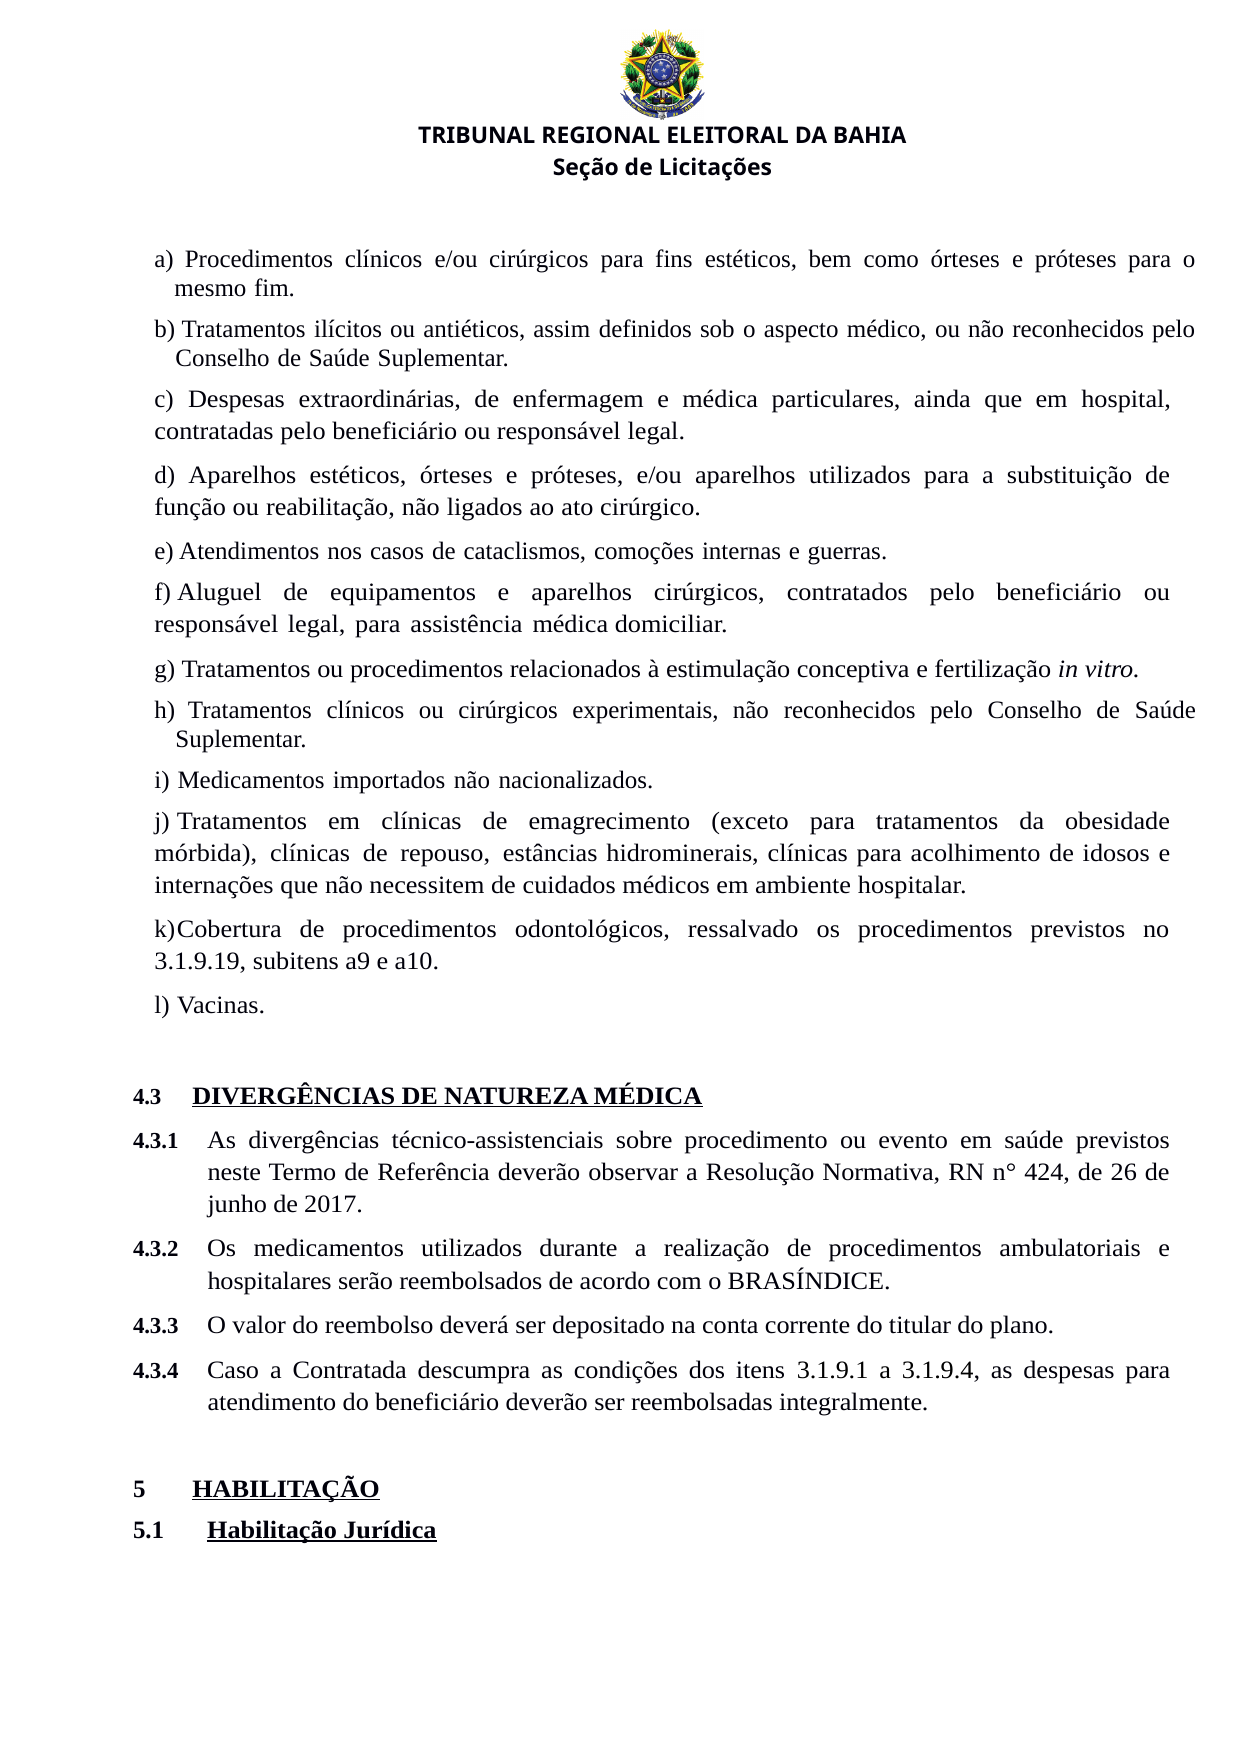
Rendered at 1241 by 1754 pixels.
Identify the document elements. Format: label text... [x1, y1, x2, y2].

list Tratamentos ou procedimentos relacionados à estimulação conceptiva e fertilização in vitro. [154, 654, 1196, 682]
list Atendimentos nos casos de cataclismos, comoções internas e guerras. [154, 536, 1196, 565]
list Tratamentos em clínicas de emagrecimento (exceto para tratamentos da obesidade mórbida), clínicas de repouso, estâncias hidrominerais, clínicas para acolhimento de idosos e internações que não necessitem de cuidados médicos em ambiente hospitalar. [154, 806, 1170, 899]
list Habilitação Jurídica [133, 1515, 1196, 1544]
list Aluguel de equipamentos e aparelhos cirúrgicos, contratados pelo beneficiário ou responsável legal, para assistência médica domiciliar. [154, 577, 1170, 638]
list O valor do reembolso deverá ser depositado na conta corrente do titular do plano. [133, 1310, 1171, 1339]
list Procedimentos clínicos e/ou cirúrgicos para fins estéticos, bem como órteses e próteses para o mesmo fim. [154, 244, 1196, 302]
list Vacinas. [154, 991, 1170, 1019]
list As divergências técnico-assistenciais sobre procedimento ou evento em saúde previstos neste Termo de Referência deverão observar a Resolução Normativa, RN n° 424, de 26 de junho de 2017. [133, 1125, 1171, 1218]
list Cobertura de procedimentos odontológicos, ressalvado os procedimentos previstos no 3.1.9.19, subitens a9 e a10. [154, 914, 1170, 975]
list Aparelhos estéticos, órteses e próteses, e/ou aparelhos utilizados para a substituição de função ou reabilitação, não ligados ao ato cirúrgico. [154, 461, 1171, 521]
list Tratamentos clínicos ou cirúrgicos experimentais, não reconhecidos pelo Conselho de Saúde Suplementar. [154, 695, 1196, 752]
list Caso a Contratada descumpra as condições dos itens 3.1.9.1 a 3.1.9.4, as despesas para atendimento do beneficiário deverão ser reembolsadas integralmente. [133, 1355, 1171, 1416]
list HABILITAÇÃO [133, 1474, 1196, 1503]
list Tratamentos ilícitos ou antiéticos, assim definidos sob o aspecto médico, ou não reconhecidos pelo Conselho de Saúde Suplementar. [154, 314, 1196, 372]
list Despesas extraordinárias, de enfermagem e médica particulares, ainda que em hospital, contratadas pelo beneficiário ou responsável legal. [154, 384, 1171, 445]
list Os medicamentos utilizados durante a realização de procedimentos ambulatoriais e hospitalares serão reembolsados de acordo com o BRASÍNDICE. [133, 1233, 1171, 1294]
list DIVERGÊNCIAS DE NATUREZA MÉDICA [133, 1081, 1171, 1110]
list Medicamentos importados não nacionalizados. [154, 765, 1196, 794]
